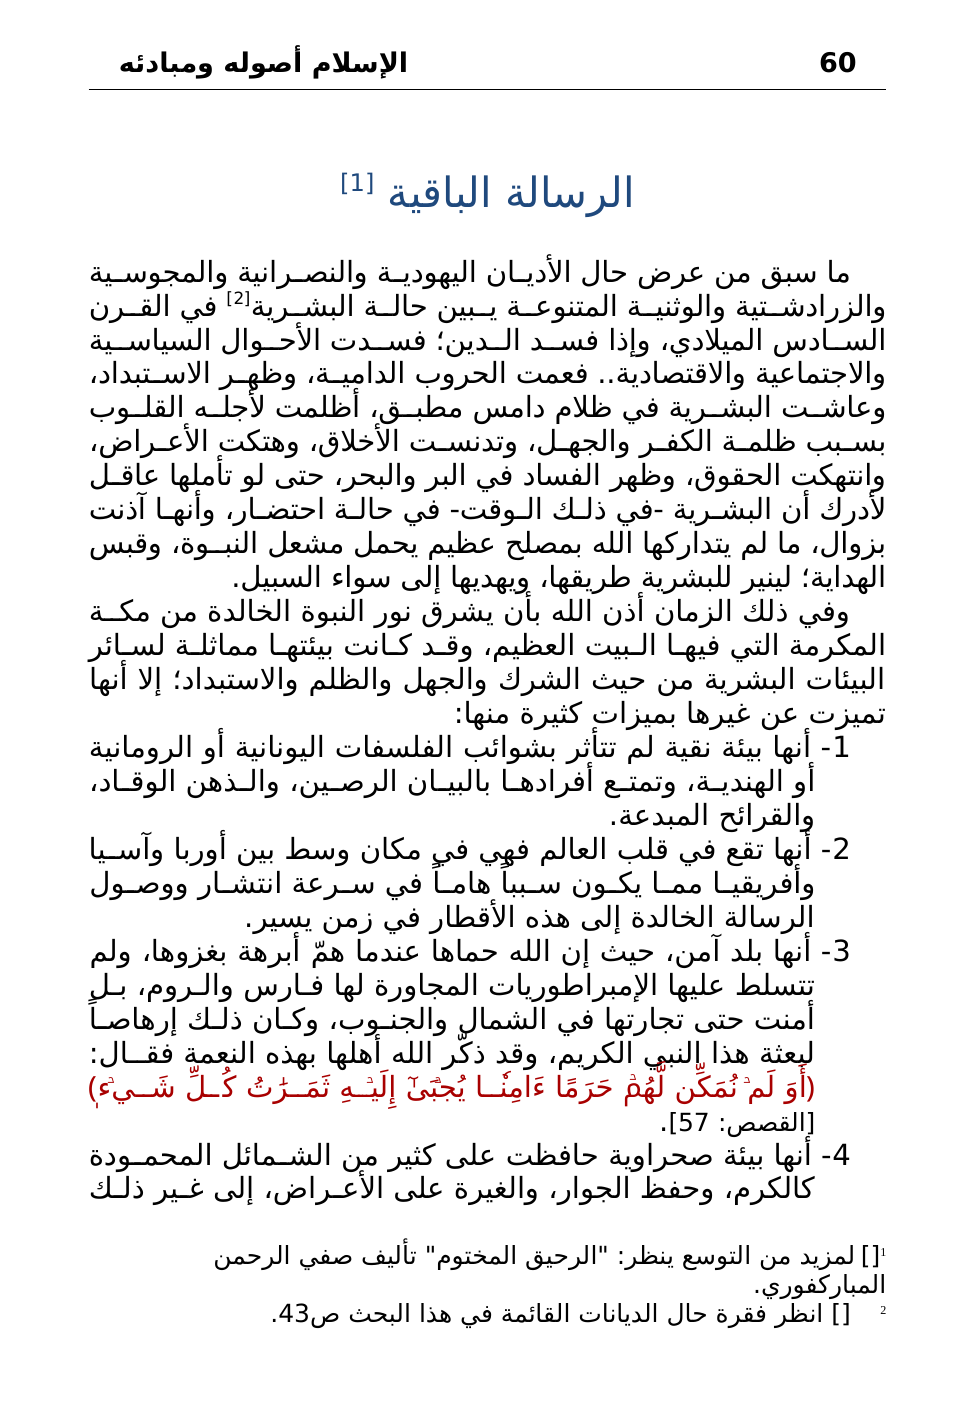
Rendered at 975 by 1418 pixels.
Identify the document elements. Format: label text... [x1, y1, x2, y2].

text 3- أنها بلد آمن، حيث إن الله حماها عندما همّ أبرهة بغزوها، ولم تتسلط عليها الإمبراطوريات المجاورة لها فارس والروم، بل أمنت حتى تجارتها في الشمال والجنوب، وكان ذلك إرهاصاً لبعثة هذا النبي الكريم، وقد ذكّر الله أهلها بهذه النعمة فقال: ﴿أَوَ لَمۡ نُمَكِّن لَّهُمۡ حَرَمًا ءَامِنٗا يُجۡبَىٰٓ إِلَيۡهِ ثَمَرَٰتُ كُلِّ شَيۡءٖ﴾ [القصص: 57]. [89, 934, 851, 1138]
text ما سبق من عرض حال الأديان اليهودية والنصرانية والمجوسية والزرادشتية والوثنية المتنوعة يبين حالة البشرية[] في القرن السادس الميلادي، وإذا فسد الدين؛ فسدت الأحوال السياسية والاجتماعية والاقتصادية.. فعمت الحروب الدامية، وظهر الاستبداد، وعاشت البشرية في ظلام دامس مطبق، أظلمت لأجله القلوب بسبب ظلمة الكفر والجهل، وتدنست الأخلاق، وهتكت الأعراض، وانتهكت الحقوق، وظهر الفساد في البر والبحر، حتى لو تأملها عاقل لأدرك أن البشرية -في ذلك الوقت- في حالة احتضار، وأنها آذنت بزوال، ما لم يتداركها الله بمصلح عظيم يحمل مشعل النبوة، وقبس الهداية؛ لينير للبشرية طريقها، ويهديها إلى سواء السبيل. [89, 255, 886, 594]
subtitle الرسالة الباقية [] [89, 169, 886, 217]
text وفي ذلك الزمان أذن الله بأن يشرق نور النبوة الخالدة من مكة المكرمة التي فيها البيت العظيم، وقد كانت بيئتها مماثلة لسائر البيئات البشرية من حيث الشرك والجهل والظلم والاستبداد؛ إلا أنها تميزت عن غيرها بميزات كثيرة منها: [89, 594, 886, 730]
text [89, 1138, 851, 1206]
text 1- أنها بيئة نقية لم تتأثر بشوائب الفلسفات اليونانية أو الرومانية أو الهندية، وتمتع أفرادها بالبيان الرصين، والذهن الوقاد، والقرائح المبدعة. [89, 730, 851, 832]
text 2- أنها تقع في قلب العالم فهي في مكان وسط بين أوربا وآسيا وأفريقيا مما يكون سبباً هاماً في سرعة انتشار ووصول الرسالة الخالدة إلى هذه الأقطار في زمن يسير. [89, 832, 851, 934]
